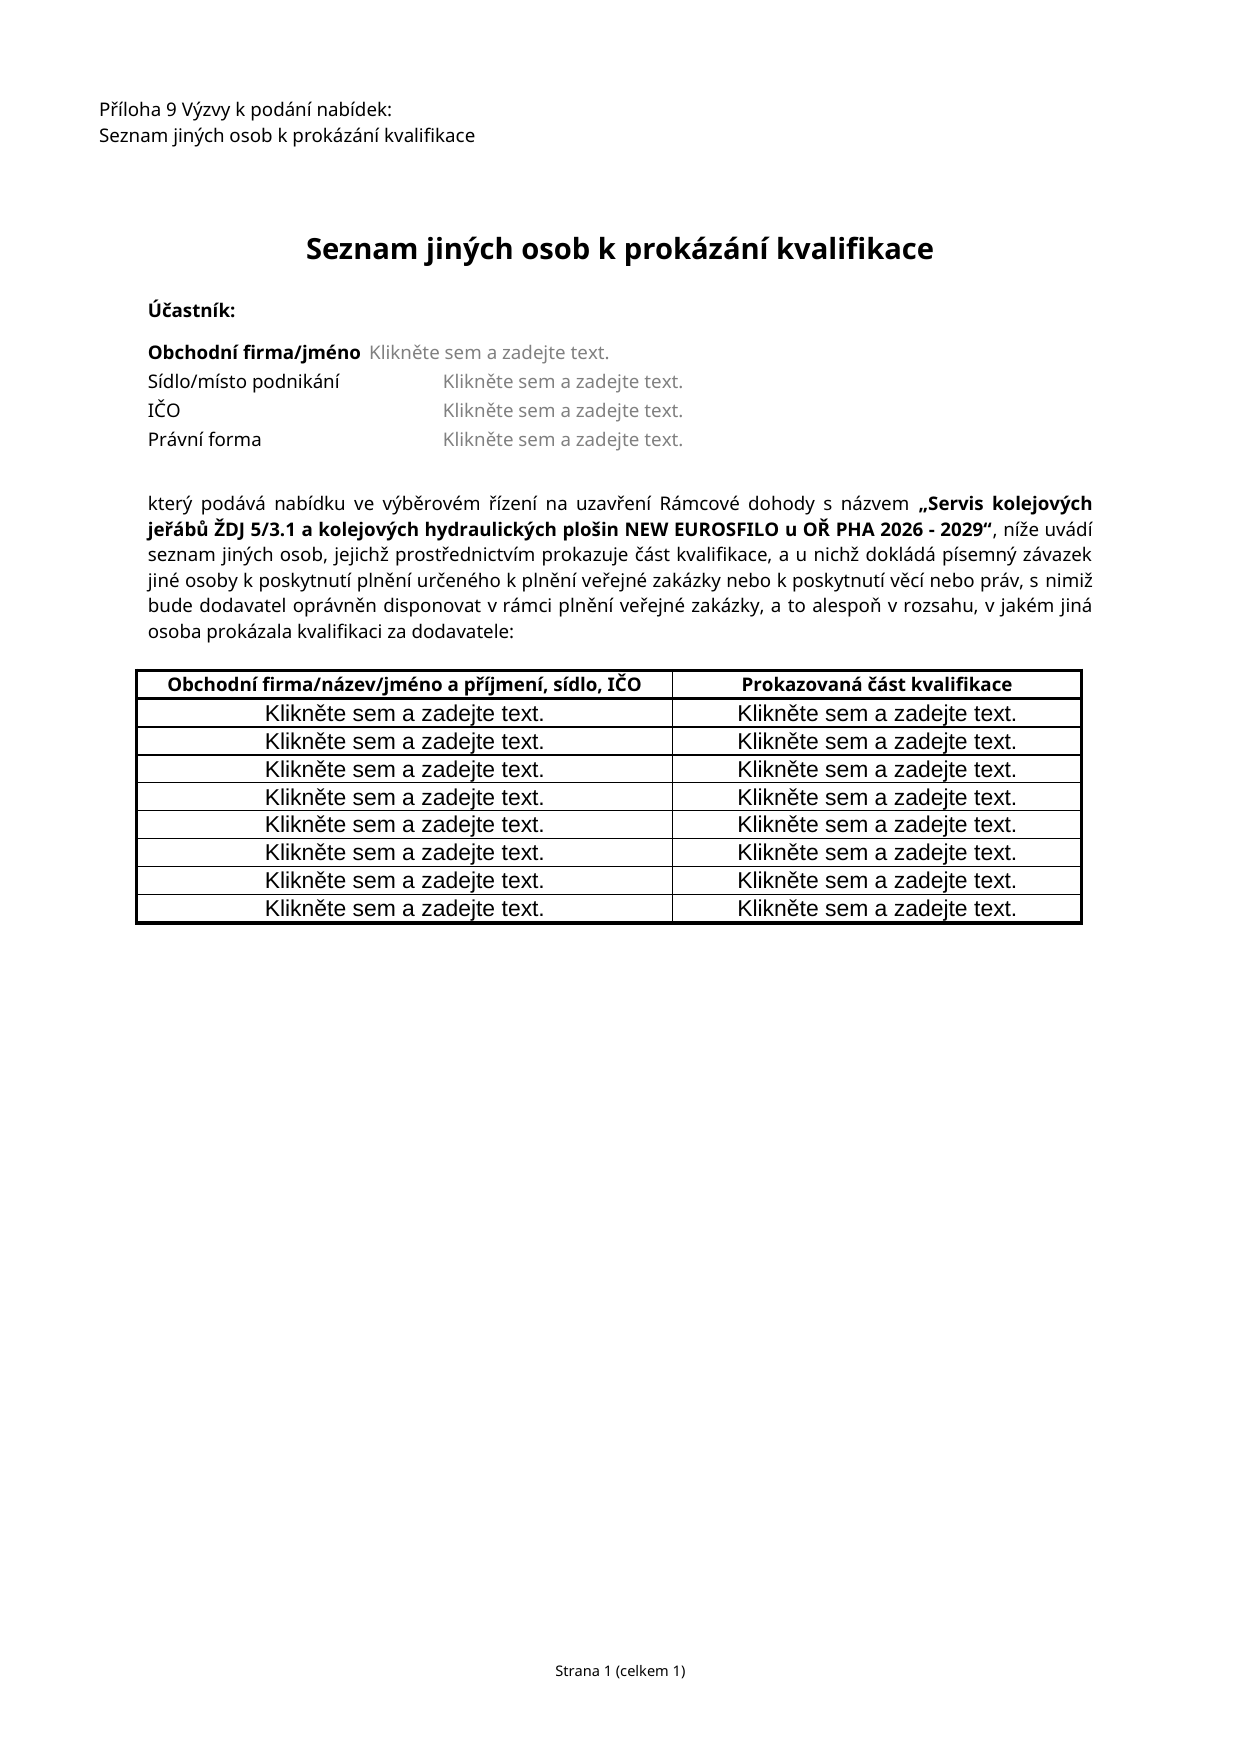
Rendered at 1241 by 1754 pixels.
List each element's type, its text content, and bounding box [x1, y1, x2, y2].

text Právní forma [148, 423, 1093, 452]
text IČO [148, 394, 1093, 423]
text Sídlo/místo podnikání [148, 365, 1093, 394]
text Účastník: [148, 293, 1093, 324]
title Seznam jiných osob k prokázání kvalifikace [148, 228, 1093, 268]
text který podává nabídku ve výběrovém řízení na uzavření Rámcové dohody s názvem „Servis kolejových jeřábů ŽDJ 5/3.1 a kolejových hydraulických plošin NEW EUROSFILO u OŘ PHA 2026 - 2029“, níže uvádí seznam jiných osob, jejichž prostřednictvím prokazuje část kvalifikace, a u nichž dokládá písemný závazek jiné osoby k poskytnutí plnění určeného k plnění veřejné zakázky nebo k poskytnutí věcí nebo práv, s nimiž bude dodavatel oprávněn disponovat v rámci plnění veřejné zakázky, a to alespoň v rozsahu, v jakém jiná osoba prokázala kvalifikaci za dodavatele: [148, 490, 1093, 643]
table_header Prokazovaná část kvalifikace [673, 672, 1080, 697]
text Obchodní firma/jméno [148, 336, 1093, 365]
table_header Obchodní firma/název/jméno a příjmení, sídlo, IČO [138, 672, 672, 697]
